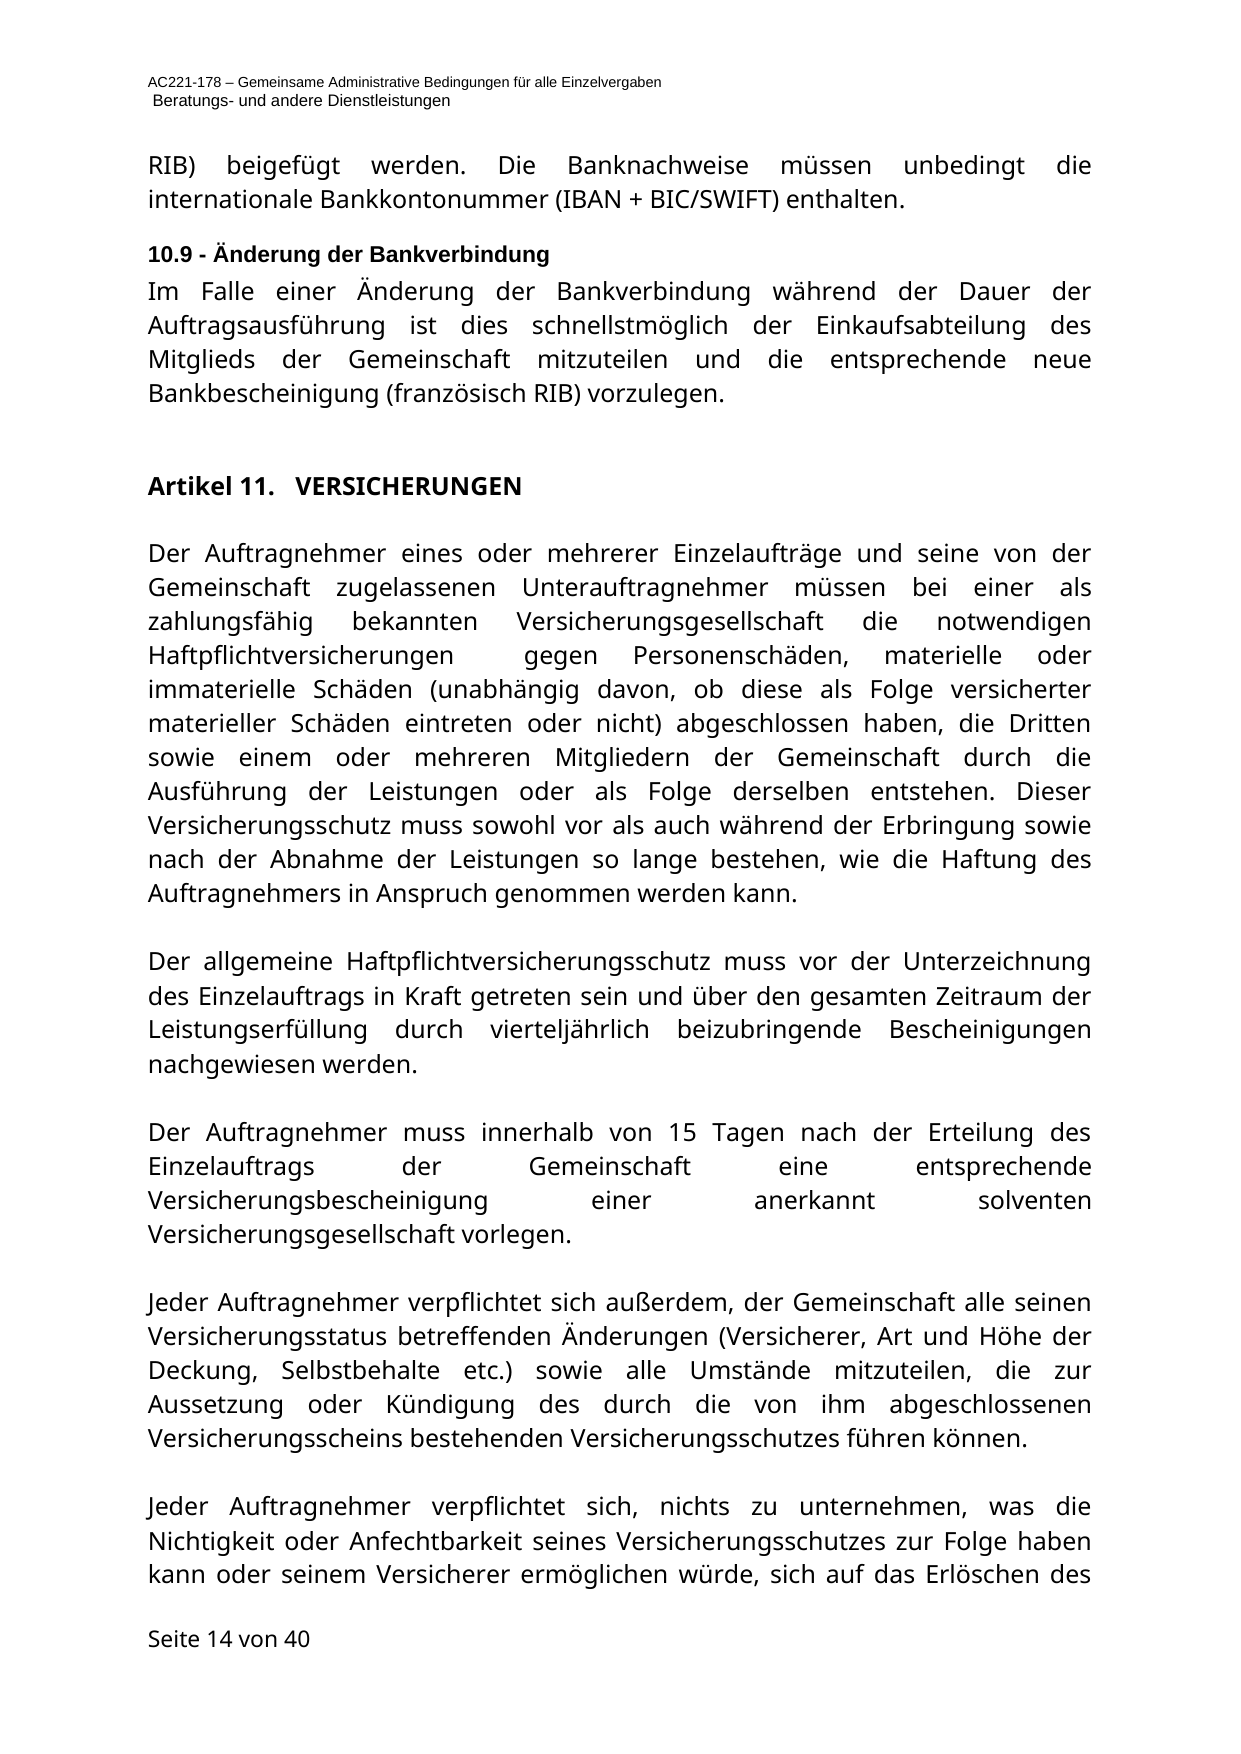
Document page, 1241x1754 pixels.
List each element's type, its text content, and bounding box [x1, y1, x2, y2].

text Der allgemeine Haftpflichtversicherungsschutz muss vor der Unterzeichnung des Einzelauftrags in Kraft getreten sein und über den gesamten Zeitraum der Leistungserfüllung durch vierteljährlich beizubringende Bescheinigungen nachgewiesen werden. [148, 944, 1093, 1080]
subtitle Änderung der Bankverbindung [148, 241, 1093, 267]
text Der Auftragnehmer muss innerhalb von 15 Tagen nach der Erteilung des Einzelauftrags der Gemeinschaft eine entsprechende Versicherungsbescheinigung einer anerkannt solventen Versicherungsgesellschaft vorlegen. [148, 1114, 1093, 1251]
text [148, 148, 1093, 216]
subtitle VERSICHERUNGEN [148, 469, 1093, 503]
text Im Falle einer Änderung der Bankverbindung während der Dauer der Auftragsausführung ist dies schnellstmöglich der Einkaufsabteilung des Mitglieds der Gemeinschaft mitzuteilen und die entsprechende neue Bankbescheinigung (französisch RIB) vorzulegen. [148, 273, 1093, 409]
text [148, 1489, 1093, 1591]
text Jeder Auftragnehmer verpflichtet sich außerdem, der Gemeinschaft alle seinen Versicherungsstatus betreffenden Änderungen (Versicherer, Art und Höhe der Deckung, Selbstbehalte etc.) sowie alle Umstände mitzuteilen, die zur Aussetzung oder Kündigung des durch die von ihm abgeschlossenen Versicherungsscheins bestehenden Versicherungsschutzes führen können. [148, 1285, 1093, 1455]
text Der Auftragnehmer eines oder mehrerer Einzelaufträge und seine von der Gemeinschaft zugelassenen Unterauftragnehmer müssen bei einer als zahlungsfähig bekannten Versicherungsgesellschaft die notwendigen Haftpflichtversicherungen gegen Personenschäden, materielle oder immaterielle Schäden (unabhängig davon, ob diese als Folge versicherter materieller Schäden eintreten oder nicht) abgeschlossen haben, die Dritten sowie einem oder mehreren Mitgliedern der Gemeinschaft durch die Ausführung der Leistungen oder als Folge derselben entstehen. Dieser Versicherungsschutz muss sowohl vor als auch während der Erbringung sowie nach der Abnahme der Leistungen so lange bestehen, wie die Haftung des Auftragnehmers in Anspruch genommen werden kann. [148, 535, 1093, 910]
